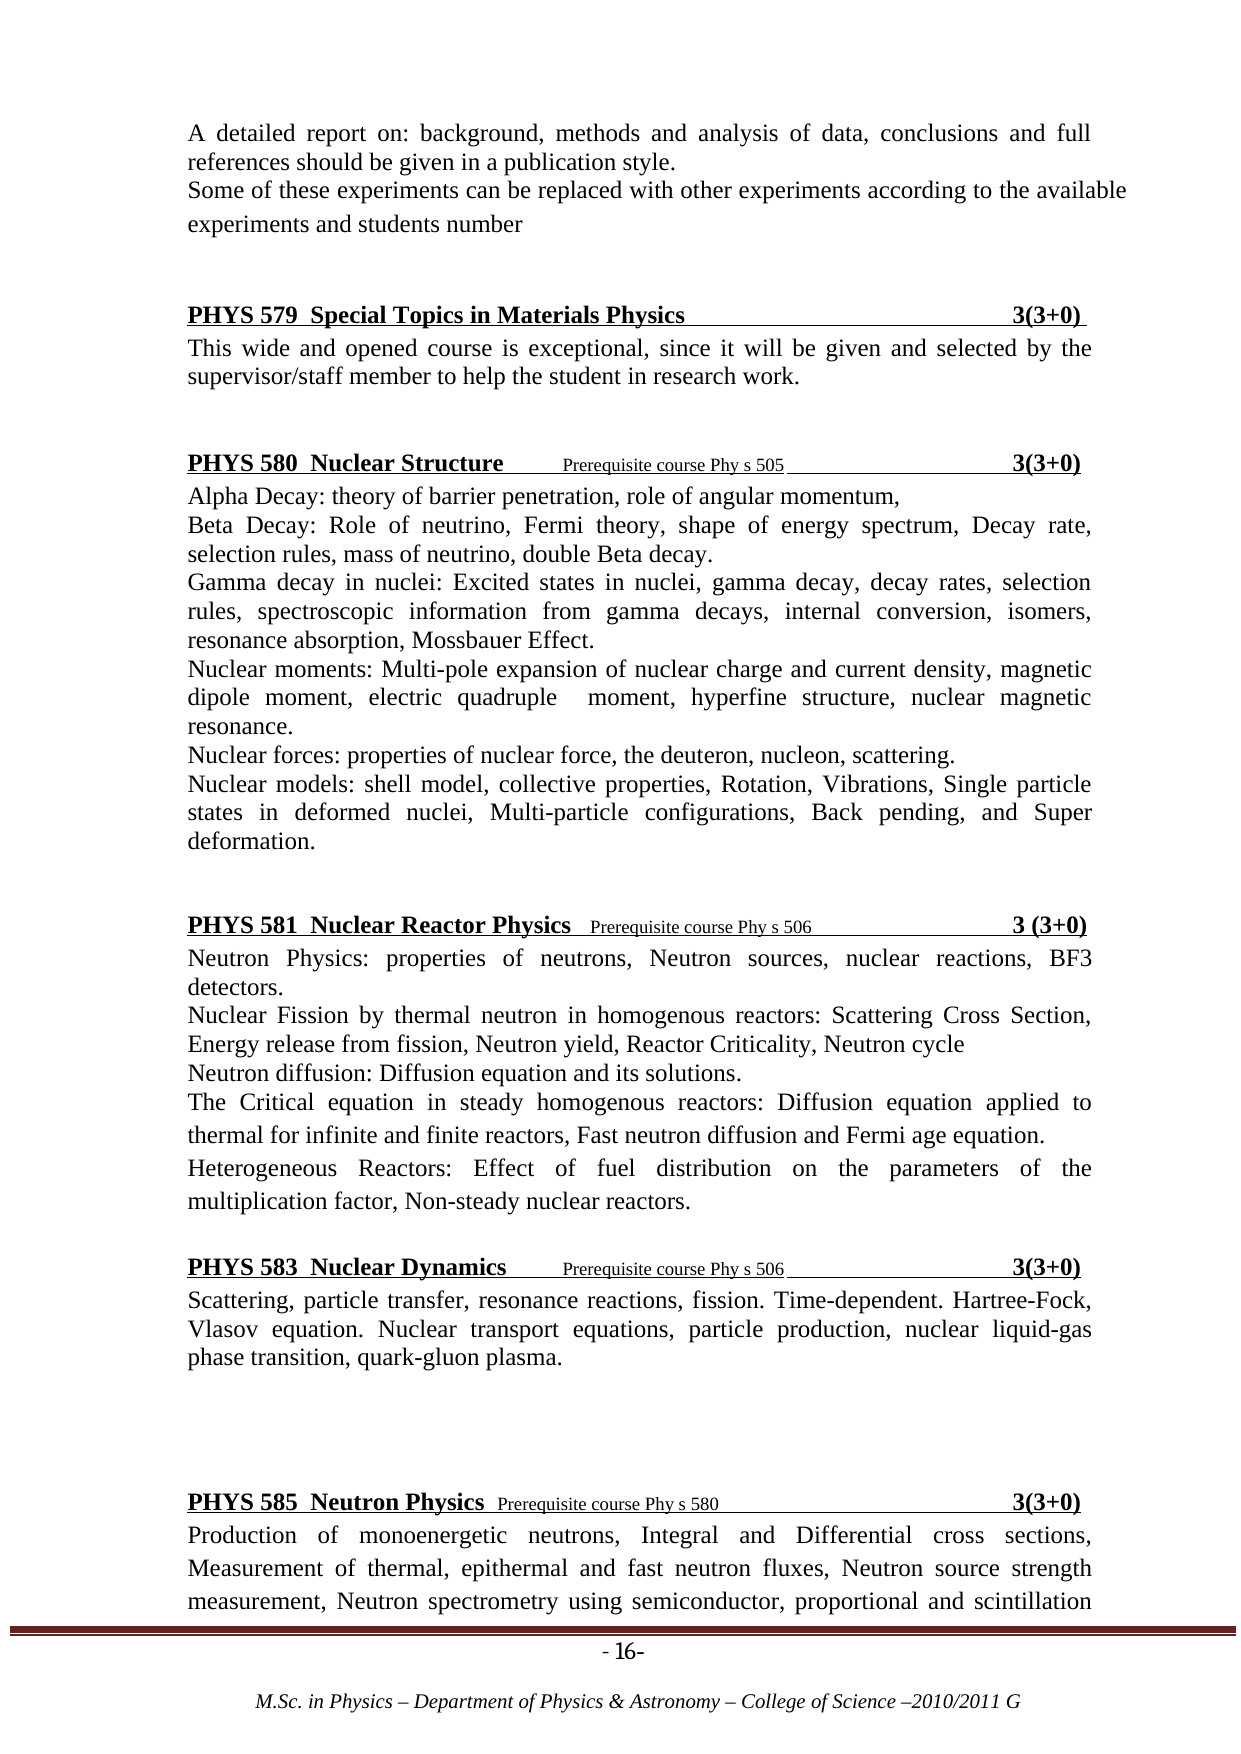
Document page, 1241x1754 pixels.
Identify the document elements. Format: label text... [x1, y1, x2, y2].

text Nuclear models: shell model, collective properties, Rotation, Vibrations, Single particle states in deformed nuclei, Multi-particle configurations, Back pending, and Super deformation. [187, 769, 1093, 855]
text PHYS 579 Special Topics in Materials Physics 3(3+0) [187, 300, 1093, 328]
text Alpha Decay: theory of barrier penetration, role of angular momentum, [187, 481, 1093, 510]
text Nuclear Fission by thermal neutron in homogenous reactors: Scattering Cross Section, Energy release from fission, Neutron yield, Reactor Criticality, Neutron cycle [187, 1001, 1093, 1058]
text Heterogeneous Reactors: Effect of fuel distribution on the parameters of the multiplication factor, Non-steady nuclear reactors. [187, 1153, 1093, 1214]
text Beta Decay: Role of neutrino, Fermi theory, shape of energy spectrum, Decay rate, selection rules, mass of neutrino, double Beta decay. [187, 510, 1093, 567]
text A detailed report on: background, methods and analysis of data, conclusions and full references should be given in a publication style. [187, 118, 1093, 176]
text PHYS 580 Nuclear Structure Prerequisite course Phy s 505 3(3+0) [187, 448, 1093, 477]
text PHYS 585 Neutron Physics Prerequisite course Phy s 580 3(3+0) [187, 1487, 1093, 1516]
text This wide and opened course is exceptional, since it will be given and selected by the supervisor/staff member to help the student in research work. [187, 333, 1093, 390]
text Gamma decay in nuclei: Excited states in nuclei, gamma decay, decay rates, selection rules, spectroscopic information from gamma decays, internal conversion, isomers, resonance absorption, Mossbauer Effect. [187, 567, 1093, 654]
text Neutron diffusion: Diffusion equation and its solutions. [187, 1058, 1093, 1087]
text The Critical equation in steady homogenous reactors: Diffusion equation applied to thermal for infinite and finite reactors, Fast neutron diffusion and Fermi age equation. [187, 1087, 1093, 1148]
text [187, 1520, 1093, 1615]
text Nuclear moments: Multi-pole expansion of nuclear charge and current density, magnetic dipole moment, electric quadruple moment, hyperfine structure, nuclear magnetic resonance. [187, 654, 1093, 740]
text Neutron Physics: properties of neutrons, Neutron sources, nuclear reactions, BF3 detectors. [187, 943, 1093, 1001]
text Some of these experiments can be replaced with other experiments according to the available experiments and students number [187, 176, 1128, 237]
text Nuclear forces: properties of nuclear force, the deuteron, nucleon, scattering. [187, 740, 1093, 769]
text PHYS 583 Nuclear Dynamics Prerequisite course Phy s 506 3(3+0) [187, 1252, 1093, 1281]
text Scattering, particle transfer, resonance reactions, fission. Time-dependent. Hartree-Fock, Vlasov equation. Nuclear transport equations, particle production, nuclear liquid-gas phase transition, quark-gluon plasma. [187, 1285, 1093, 1371]
text PHYS 581 Nuclear Reactor Physics Prerequisite course Phy s 506 3 (3+0) [187, 910, 1093, 939]
